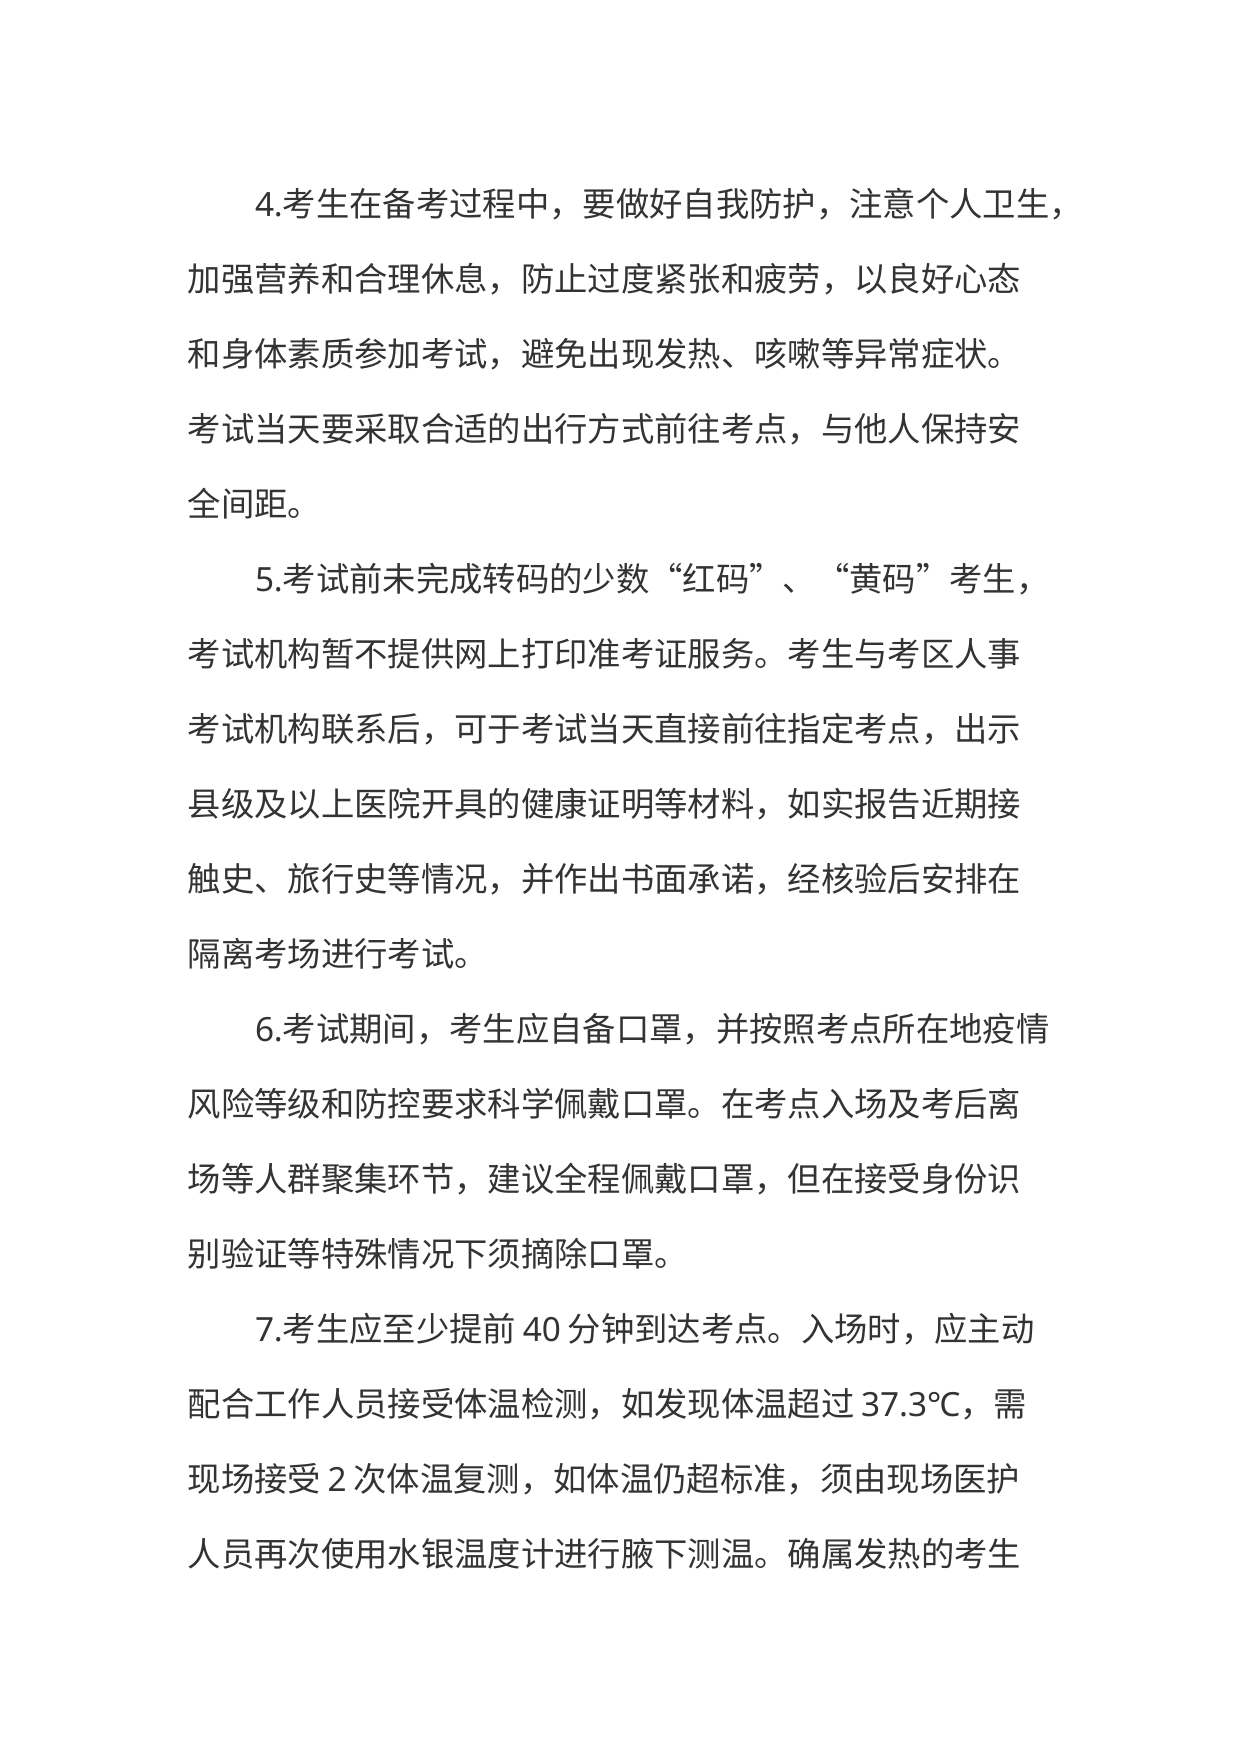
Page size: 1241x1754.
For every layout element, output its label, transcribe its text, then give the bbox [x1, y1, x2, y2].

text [187, 1289, 1053, 1589]
text 4.考生在备考过程中，要做好自我防护，注意个人卫生，加强营养和合理休息，防止过度紧张和疲劳，以良好心态和身体素质参加考试，避免出现发热、咳嗽等异常症状。考试当天要采取合适的出行方式前往考点，与他人保持安全间距。 [187, 164, 1053, 539]
text 5.考试前未完成转码的少数“红码”、“黄码”考生，考试机构暂不提供网上打印准考证服务。考生与考区人事考试机构联系后，可于考试当天直接前往指定考点，出示县级及以上医院开具的健康证明等材料，如实报告近期接触史、旅行史等情况，并作出书面承诺，经核验后安排在隔离考场进行考试。 [187, 539, 1053, 989]
text 6.考试期间，考生应自备口罩，并按照考点所在地疫情风险等级和防控要求科学佩戴口罩。在考点入场及考后离场等人群聚集环节，建议全程佩戴口罩，但在接受身份识别验证等特殊情况下须摘除口罩。 [187, 989, 1053, 1289]
